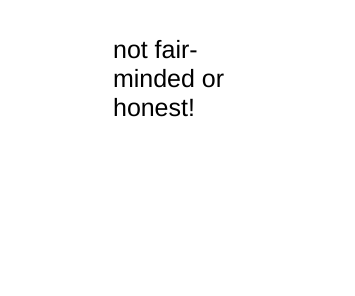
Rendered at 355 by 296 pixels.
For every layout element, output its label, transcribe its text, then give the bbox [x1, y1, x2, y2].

text not fair-minded or honest! [113, 35, 242, 122]
